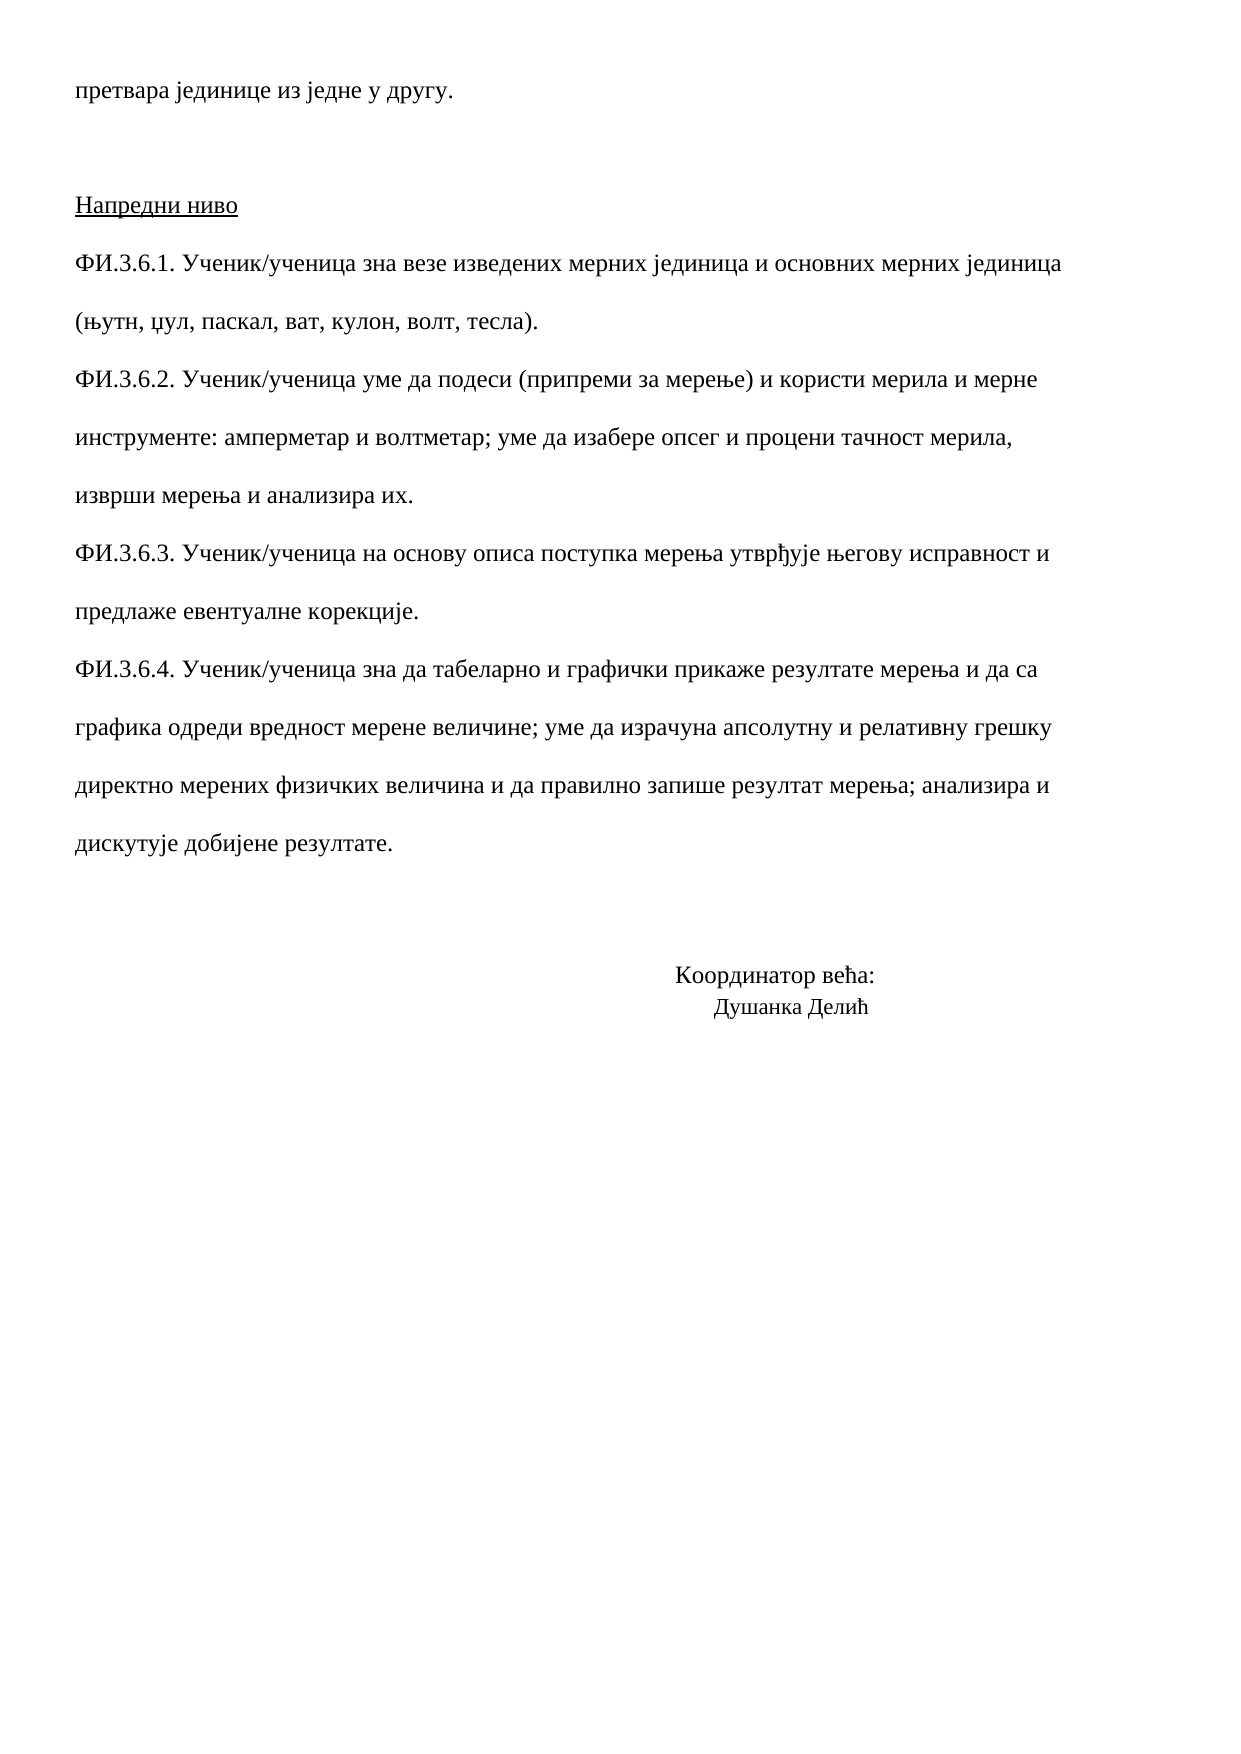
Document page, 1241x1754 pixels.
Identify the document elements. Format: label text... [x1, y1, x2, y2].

text предлаже евентуалне корекције. [75, 596, 1165, 625]
text директно мерених физичких величина и да правилно запише резултат мерења; анализира и [75, 770, 1165, 799]
text Душанка Делић [75, 993, 1165, 1019]
text ФИ.3.6.2. Ученик/ученица уме да подеси (припреми за мерење) и користи мерила и мерне [75, 364, 1165, 393]
text претвара јединице из једне у другу. [75, 75, 1165, 104]
text ФИ.3.6.3. Ученик/ученица на основу описа поступка мерења утврђује његову исправност и [75, 538, 1165, 567]
text ФИ.3.6.1. Ученик/ученица зна везе изведених мерних јединица и основних мерних јединица [75, 248, 1165, 277]
text инструменте: амперметар и волтметар; уме да изабере опсег и процени тачност мерила, [75, 422, 1165, 451]
text графика одреди вредност мерене величине; уме да израчуна апсолутну и релативну грешку [75, 712, 1165, 741]
text Координатор већа: [75, 960, 1165, 989]
text дискутује добијене резултате. [75, 828, 1165, 857]
text (њутн, џул, паскал, ват, кулон, волт, тесла). [75, 306, 1165, 335]
text Напредни ниво [75, 190, 1165, 219]
text изврши мерења и анализира их. [75, 480, 1165, 509]
text ФИ.3.6.4. Ученик/ученица зна да табеларно и графички прикаже резултате мерења и да са [75, 654, 1165, 683]
